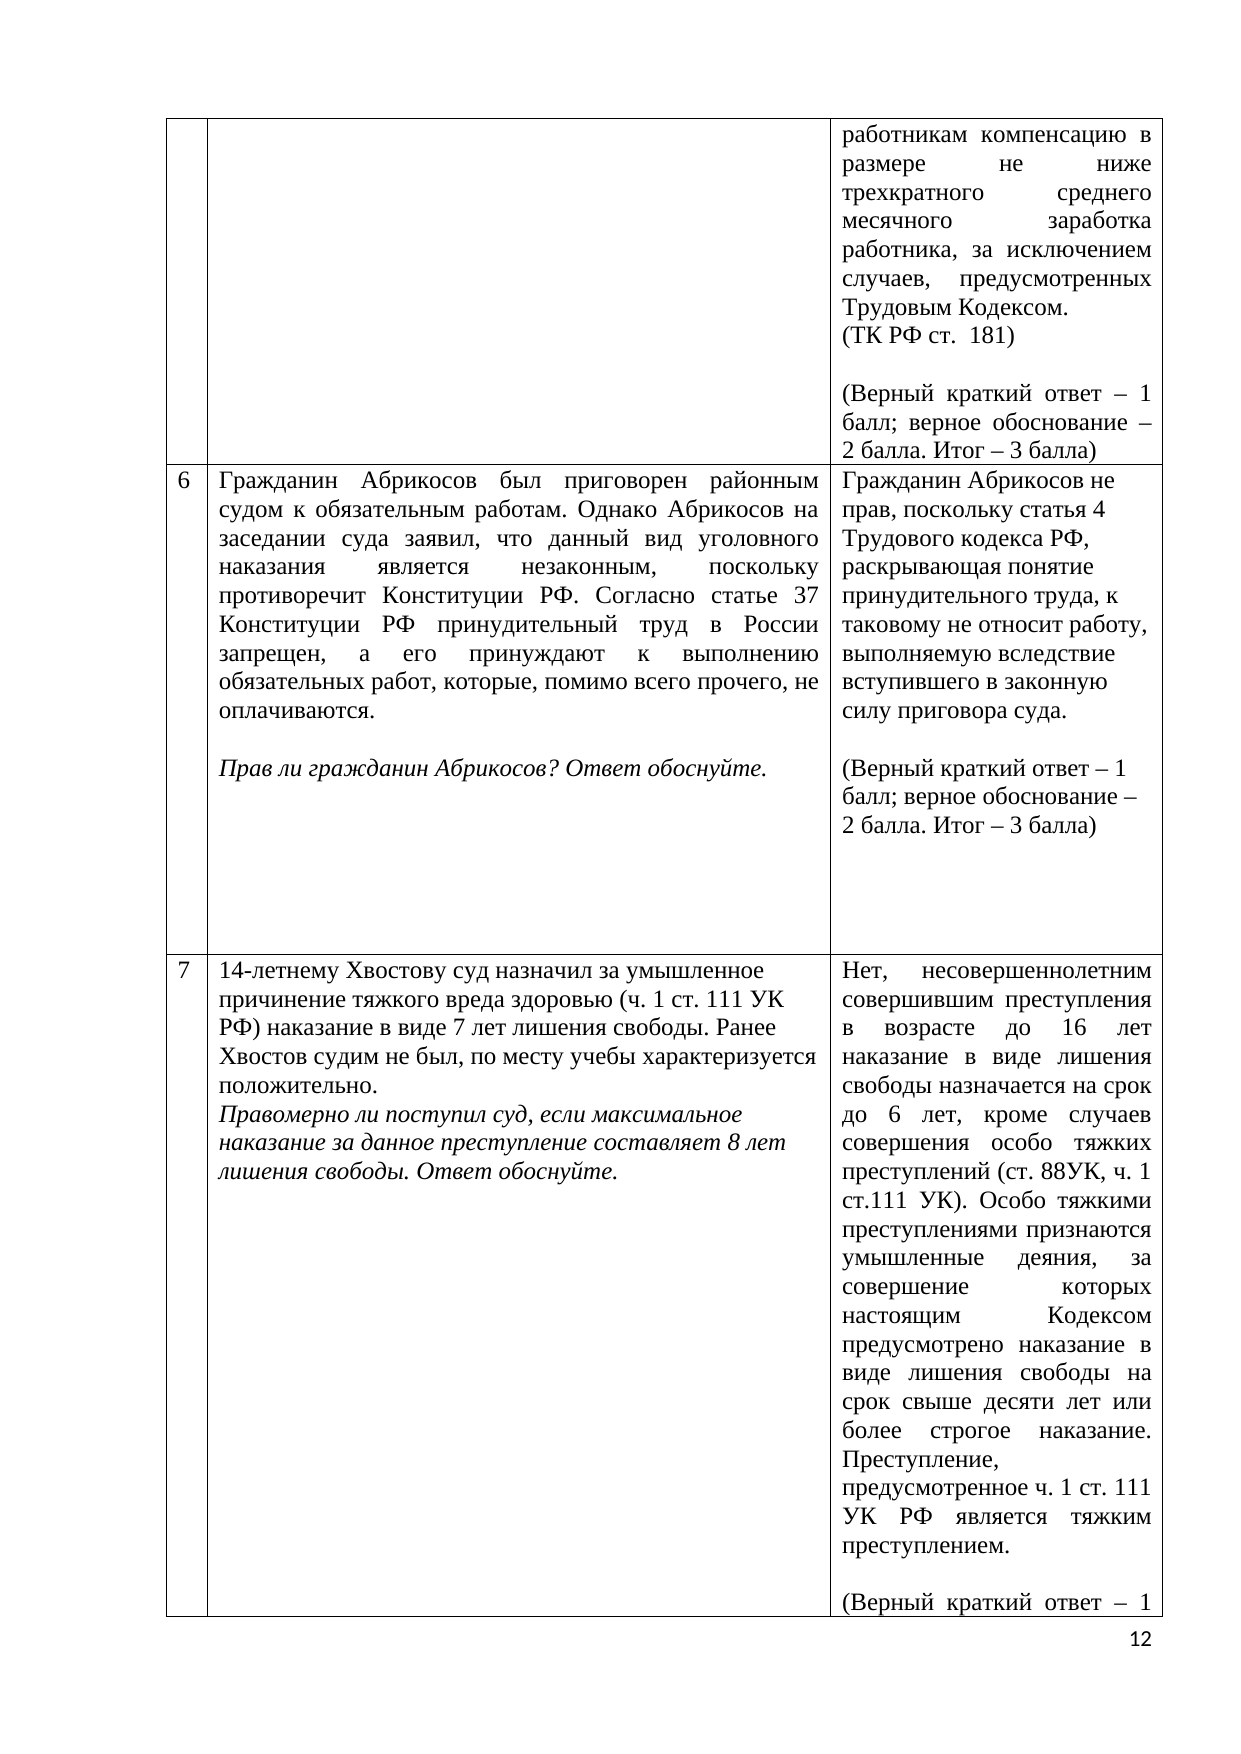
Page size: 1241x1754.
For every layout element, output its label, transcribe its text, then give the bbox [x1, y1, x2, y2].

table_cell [831, 119, 1162, 464]
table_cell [831, 955, 1162, 1616]
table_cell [208, 955, 830, 1616]
table_cell Гражданин Абрикосов не прав, поскольку статья 4 Трудового кодекса РФ, раскрывающая понятие принудительного труда, к таковому не относит работу, выполняемую вследствие вступившего в законную силу приговора суда. (Верный краткий ответ – 1 балл; верное обоснование – 2 балла. Итог – 3 балла) [831, 465, 1162, 954]
table_cell 7 [167, 955, 207, 1616]
table_cell 6 [167, 465, 207, 954]
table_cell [208, 119, 830, 464]
table_cell Гражданин Абрикосов был приговорен районным судом к обязательным работам. Однако Абрикосов на заседании суда заявил, что данный вид уголовного наказания является незаконным, поскольку противоречит Конституции РФ. Согласно статье 37 Конституции РФ принудительный труд в России запрещен, а его принуждают к выполнению обязательных работ, которые, помимо всего прочего, не оплачиваются. Прав ли гражданин Абрикосов? Ответ обоснуйте. [208, 465, 830, 954]
table_cell 5 [167, 119, 207, 464]
